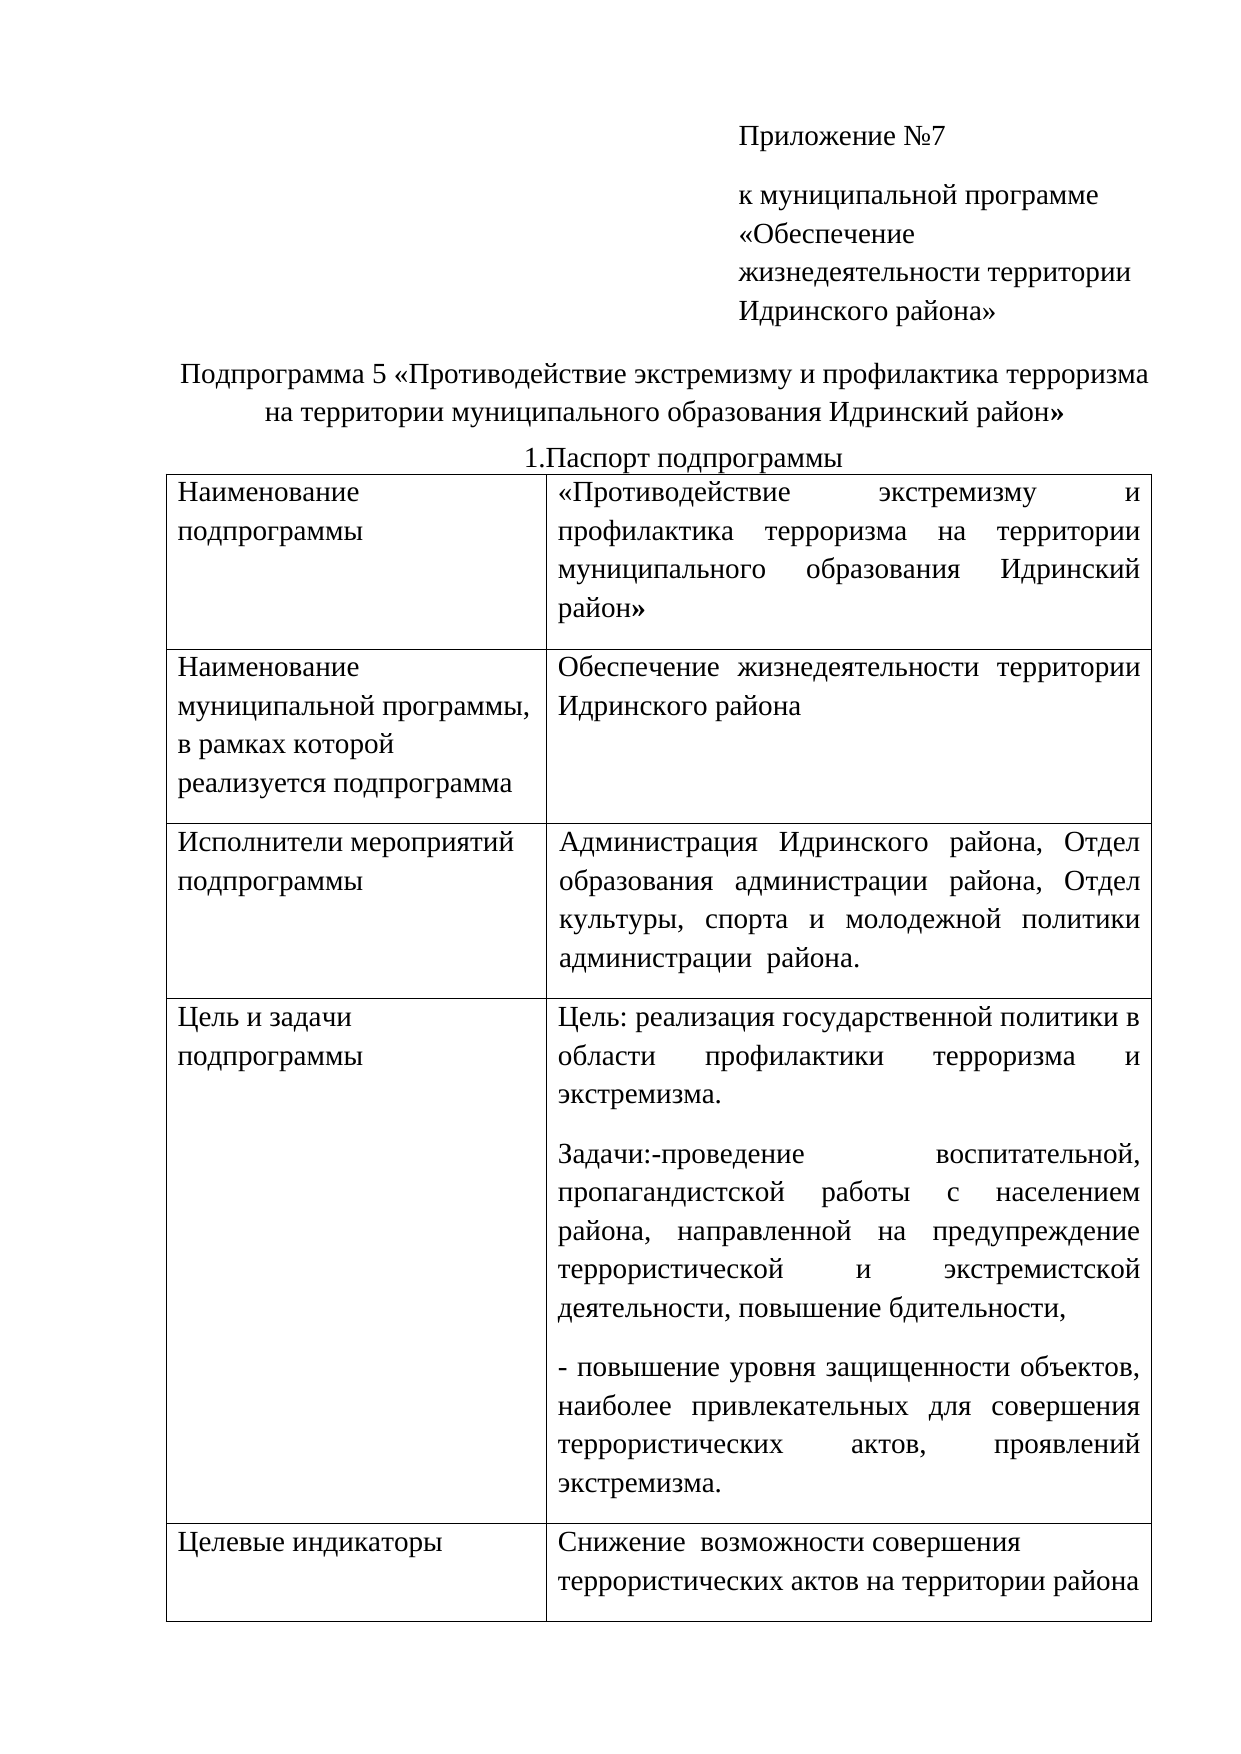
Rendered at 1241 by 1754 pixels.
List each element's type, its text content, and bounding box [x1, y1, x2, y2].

table_cell Цель: реализация государственной политики в области профилактики терроризма и экстремизма. Задачи:-проведение воспитательной, пропагандистской работы с населением района, направленной на предупреждение террористической и экстремистской деятельности, повышение бдительности, - повышение уровня защищенности объектов, наиболее привлекательных для совершения террористических актов, проявлений экстремизма. [547, 999, 1151, 1523]
text 1.Паспорт подпрограммы [215, 440, 1152, 473]
table_cell Целевые индикаторы [167, 1524, 546, 1621]
text к муниципальной программе «Обеспечение жизнедеятельности территории Идринского района» [738, 177, 1152, 327]
text Приложение №7 [723, 118, 1152, 152]
table_header Наименование подпрограммы [167, 475, 546, 648]
table_cell Администрация Идринского района, Отдел образования администрации района, Отдел культуры, спорта и молодежной политики администрации района. [547, 824, 1151, 998]
text Подпрограмма 5 «Противодействие экстремизму и профилактика терроризма на территории муниципального образования Идринский район» [177, 352, 1152, 427]
table_cell Наименование муниципальной программы, в рамках которой реализуется подпрограмма [167, 650, 546, 823]
table_header «Противодействие экстремизму и профилактика терроризма на территории муниципального образования Идринский район» [547, 475, 1151, 648]
table_cell Исполнители мероприятий подпрограммы [167, 824, 546, 998]
table_cell Цель и задачи подпрограммы [167, 999, 546, 1523]
table_cell Снижение возможности совершения террористических актов на территории района [547, 1524, 1151, 1621]
table_cell Обеспечение жизнедеятельности территории Идринского района [547, 650, 1151, 823]
